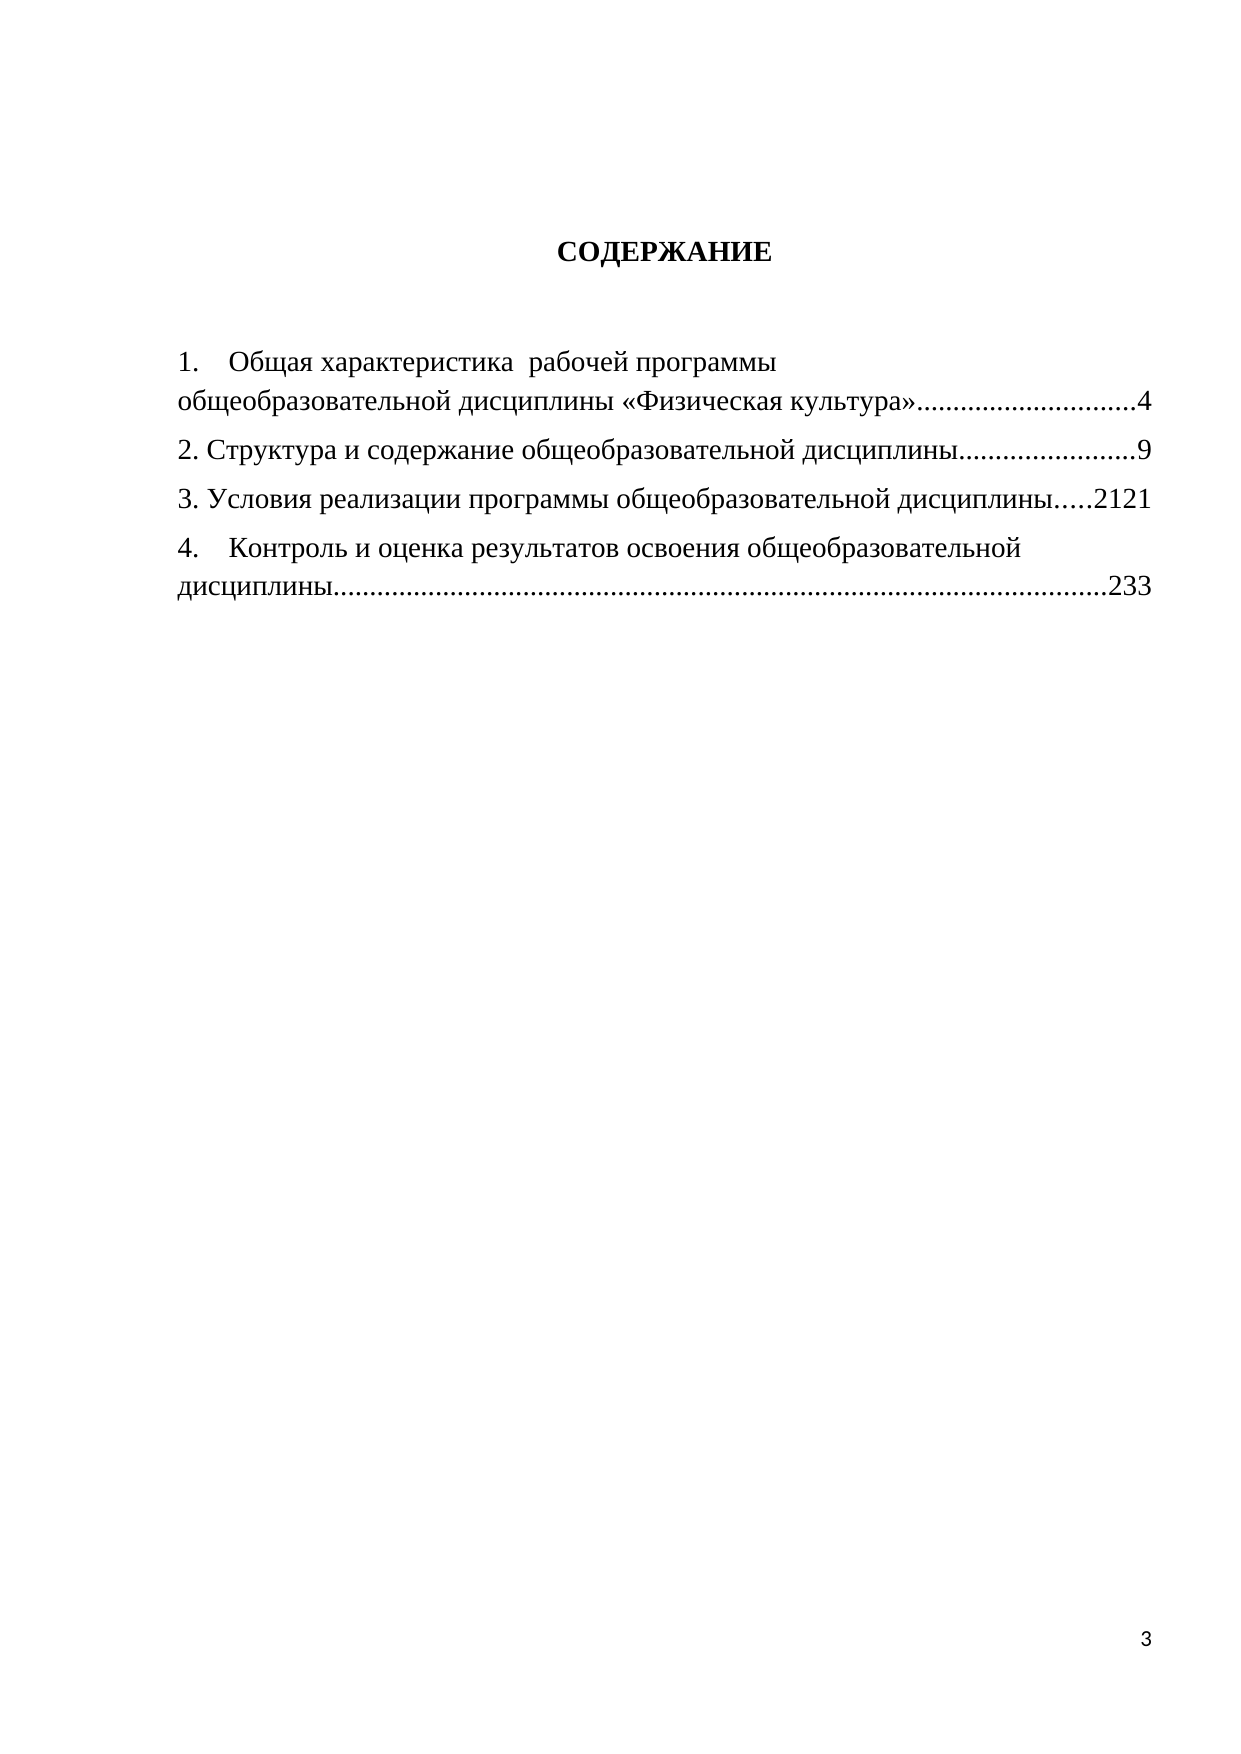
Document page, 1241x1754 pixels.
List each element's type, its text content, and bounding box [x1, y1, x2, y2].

text 3. Условия реализации программы общеобразовательной дисциплины 2121 [177, 481, 1152, 514]
text 2. Структура и содержание общеобразовательной дисциплины 9 [177, 432, 1152, 465]
text 4. Контроль и оценка результатов освоения общеобразовательной дисциплины 233 [177, 530, 1152, 602]
text 1. Общая характеристика рабочей программы общеобразовательной дисциплины «Физическая культура» 4 [177, 344, 1152, 416]
text СОДЕРЖАНИЕ [177, 234, 1152, 267]
